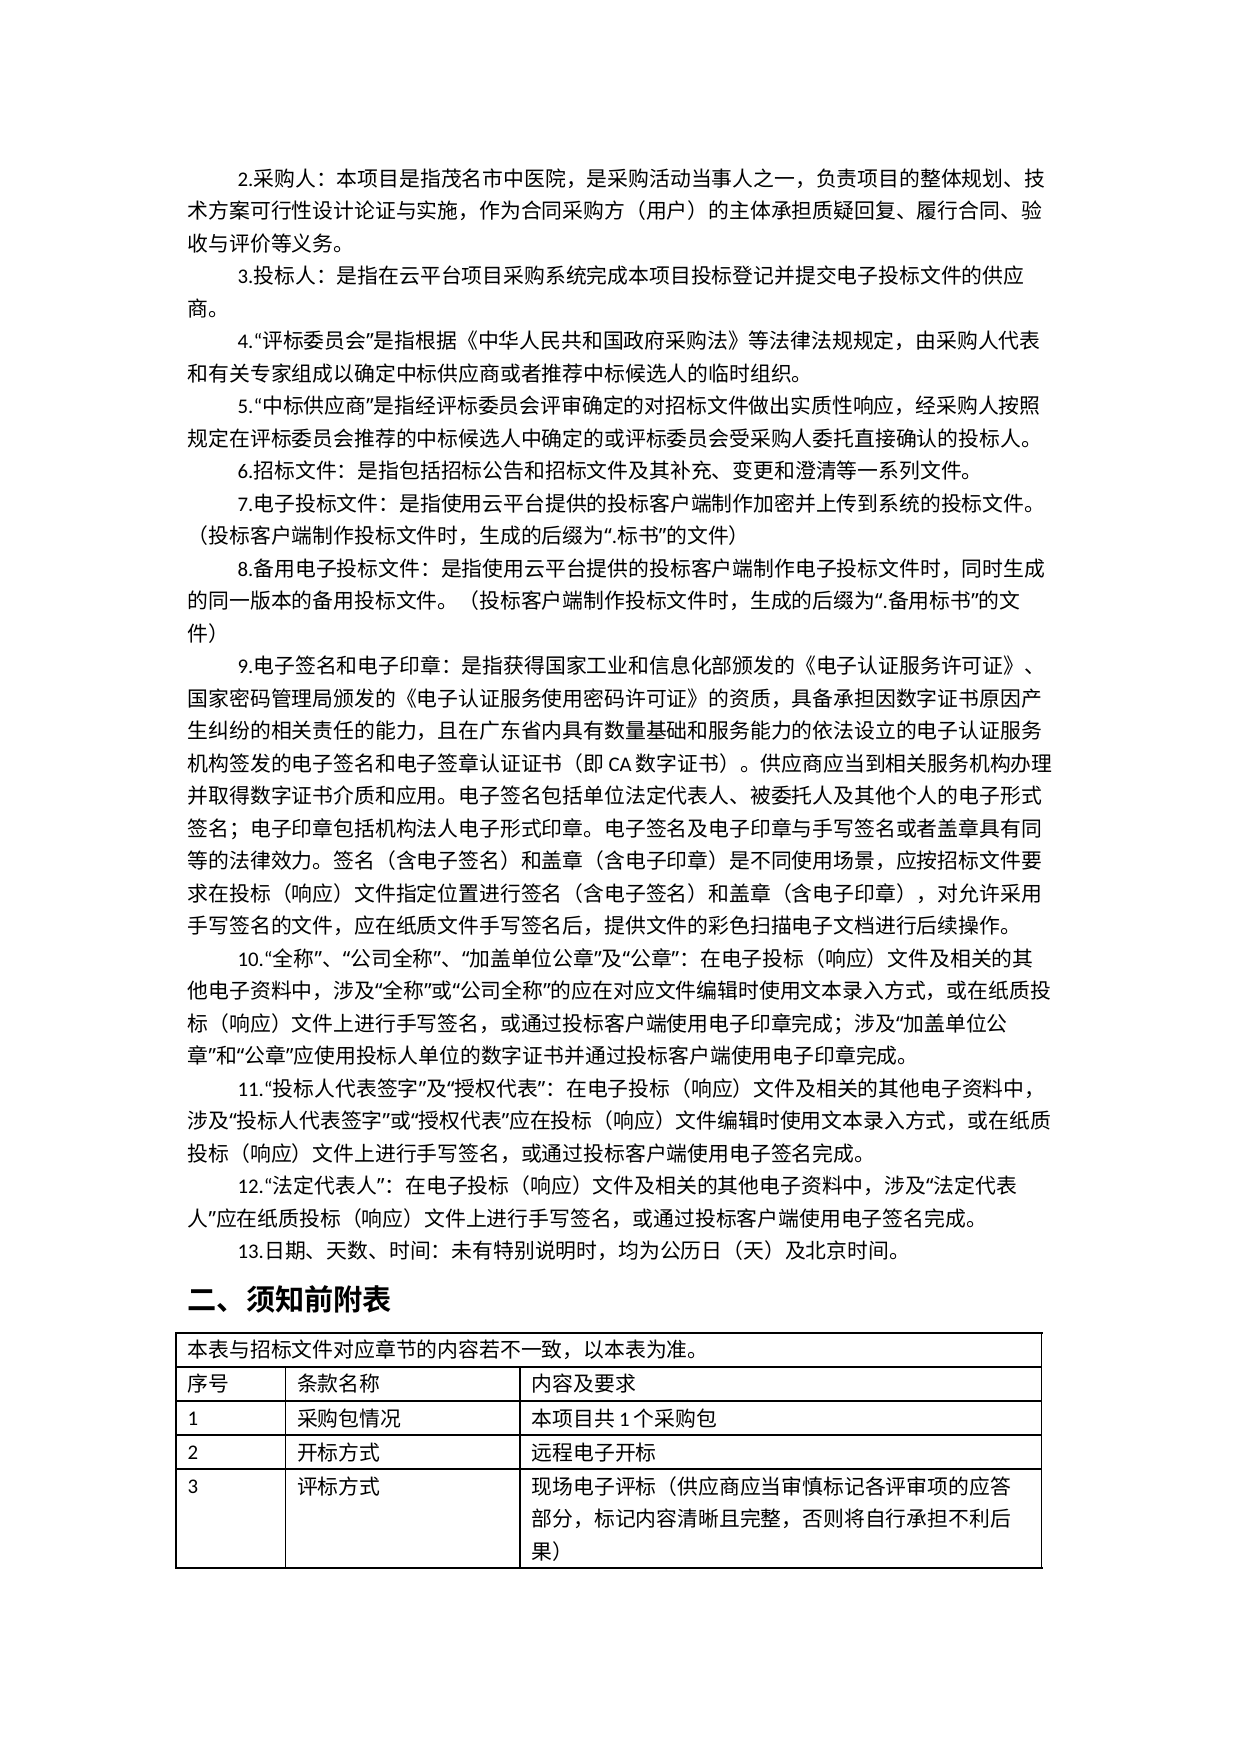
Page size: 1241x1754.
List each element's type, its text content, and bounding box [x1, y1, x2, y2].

table_cell 现场电子评标（供应商应当审慎标记各评审项的应答部分，标记内容清晰且完整，否则将自行承担不利后果） [521, 1470, 1041, 1567]
text 5.“中标供应商”是指经评标委员会评审确定的对招标文件做出实质性响应，经采购人按照规定在评标委员会推荐的中标候选人中确定的或评标委员会受采购人委托直接确认的投标人。 [187, 389, 1053, 454]
text 7.电子投标文件：是指使用云平台提供的投标客户端制作加密并上传到系统的投标文件。（投标客户端制作投标文件时，生成的后缀为“.标书”的文件） [187, 487, 1053, 552]
text 二、须知前附表 [187, 1267, 1053, 1332]
table_cell 远程电子开标 [521, 1436, 1041, 1468]
text 10.“全称”、“公司全称”、“加盖单位公章”及“公章”：在电子投标（响应）文件及相关的其他电子资料中，涉及“全称”或“公司全称”的应在对应文件编辑时使用文本录入方式，或在纸质投标（响应）文件上进行手写签名，或通过投标客户端使用电子印章完成；涉及“加盖单位公章”和“公章”应使用投标人单位的数字证书并通过投标客户端使用电子印章完成。 [187, 942, 1053, 1072]
table_cell 3 [177, 1470, 285, 1567]
table_cell 采购包情况 [286, 1402, 519, 1434]
table_cell 2 [177, 1436, 285, 1468]
text 4.“评标委员会”是指根据《中华人民共和国政府采购法》等法律法规规定，由采购人代表和有关专家组成以确定中标供应商或者推荐中标候选人的临时组织。 [187, 324, 1053, 389]
table_cell 本项目共1个采购包 [521, 1402, 1041, 1434]
table_cell 评标方式 [286, 1470, 519, 1567]
text 8.备用电子投标文件：是指使用云平台提供的投标客户端制作电子投标文件时，同时生成的同一版本的备用投标文件。（投标客户端制作投标文件时，生成的后缀为“.备用标书”的文件） [187, 552, 1053, 649]
table_header 本表与招标文件对应章节的内容若不一致，以本表为准。 [177, 1334, 1041, 1366]
table_cell 序号 [177, 1368, 285, 1400]
table_cell 开标方式 [286, 1436, 519, 1468]
text 9.电子签名和电子印章：是指获得国家工业和信息化部颁发的《电子认证服务许可证》、国家密码管理局颁发的《电子认证服务使用密码许可证》的资质，具备承担因数字证书原因产生纠纷的相关责任的能力，且在广东省内具有数量基础和服务能力的依法设立的电子认证服务机构签发的电子签名和电子签章认证证书（即CA数字证书）。供应商应当到相关服务机构办理并取得数字证书介质和应用。电子签名包括单位法定代表人、被委托人及其他个人的电子形式签名；电子印章包括机构法人电子形式印章。电子签名及电子印章与手写签名或者盖章具有同等的法律效力。签名（含电子签名）和盖章（含电子印章）是不同使用场景，应按招标文件要求在投标（响应）文件指定位置进行签名（含电子签名）和盖章（含电子印章），对允许采用手写签名的文件，应在纸质文件手写签名后，提供文件的彩色扫描电子文档进行后续操作。 [187, 649, 1053, 942]
text 13.日期、天数、时间：未有特别说明时，均为公历日（天）及北京时间。 [187, 1234, 1053, 1267]
text 3.投标人：是指在云平台项目采购系统完成本项目投标登记并提交电子投标文件的供应商。 [187, 259, 1053, 324]
text 12.“法定代表人”：在电子投标（响应）文件及相关的其他电子资料中，涉及“法定代表人”应在纸质投标（响应）文件上进行手写签名，或通过投标客户端使用电子签名完成。 [187, 1169, 1053, 1234]
table_cell 条款名称 [286, 1368, 519, 1400]
text 2.采购人：本项目是指茂名市中医院，是采购活动当事人之一，负责项目的整体规划、技术方案可行性设计论证与实施，作为合同采购方（用户）的主体承担质疑回复、履行合同、验收与评价等义务。 [187, 162, 1053, 259]
table_cell 内容及要求 [521, 1368, 1041, 1400]
text 6.招标文件：是指包括招标公告和招标文件及其补充、变更和澄清等一系列文件。 [187, 454, 1053, 487]
table_cell 1 [177, 1402, 285, 1434]
text 11.“投标人代表签字”及“授权代表”：在电子投标（响应）文件及相关的其他电子资料中，涉及“投标人代表签字”或“授权代表”应在投标（响应）文件编辑时使用文本录入方式，或在纸质投标（响应）文件上进行手写签名，或通过投标客户端使用电子签名完成。 [187, 1072, 1053, 1169]
